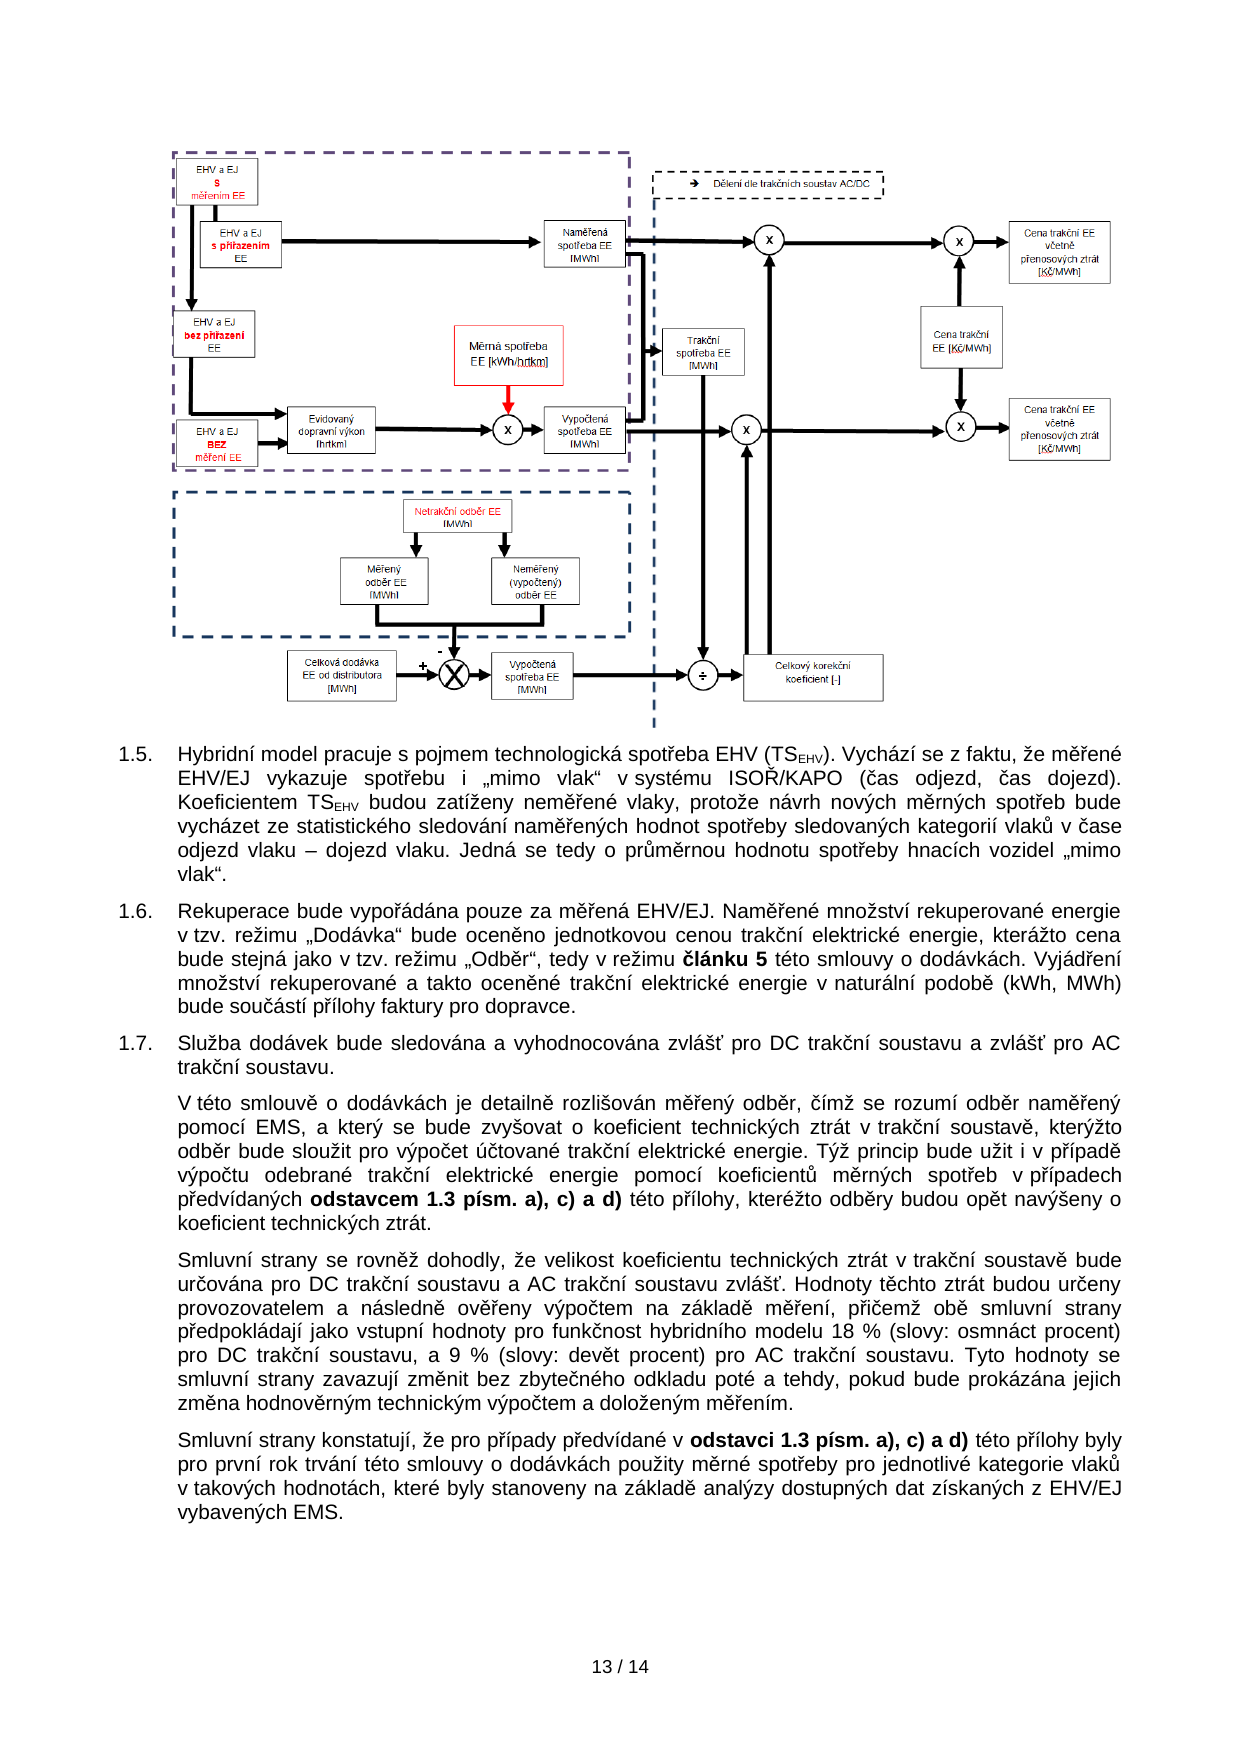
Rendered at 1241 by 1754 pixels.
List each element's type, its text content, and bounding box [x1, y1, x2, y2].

list Služba dodávek bude sledována a vyhodnocována zvlášť pro DC trakční soustavu a zvlášť pro AC trakční soustavu. [118, 1031, 1122, 1079]
list Smluvní strany konstatují, že pro případy předvídané v odstavci 1.3 písm. a), c) a d) této přílohy byly pro první rok trvání této smlouvy o dodávkách použity měrné spotřeby pro jednotlivé kategorie vlaků v takových hodnotách, které byly stanoveny na základě analýzy dostupných dat získaných z EHV/EJ vybavených EMS. [177, 1428, 1122, 1523]
list Smluvní strany se rovněž dohodly, že velikost koeficientu technických ztrát v trakční soustavě bude určována pro DC trakční soustavu a AC trakční soustavu zvlášť. Hodnoty těchto ztrát budou určeny provozovatelem a následně ověřeny výpočtem na základě měření, přičemž obě smluvní strany předpokládají jako vstupní hodnoty pro funkčnost hybridního modelu 18 % (slovy: osmnáct procent) pro DC trakční soustavu, a 9 % (slovy: devět procent) pro AC trakční soustavu. Tyto hodnoty se smluvní strany zavazují změnit bez zbytečného odkladu poté a tehdy, pokud bude prokázána jejich změna hodnověrným technickým výpočtem a doloženým měřením. [177, 1247, 1122, 1415]
list Hybridní model pracuje s pojmem technologická spotřeba EHV (TSEHV). Vychází se z faktu, že měřené EHV/EJ vykazuje spotřebu i „mimo vlak“ v systému ISOŘ/KAPO (čas odjezd, čas dojezd). Koeficientem TSEHV budou zatíženy neměřené vlaky, protože návrh nových měrných spotřeb bude vycházet ze statistického sledování naměřených hodnot spotřeby sledovaných kategorií vlaků v čase odjezd vlaku – dojezd vlaku. Jedná se tedy o průměrnou hodnotu spotřeby hnacích vozidel „mimo vlak“. [118, 742, 1122, 886]
picture [169, 147, 1115, 730]
list V této smlouvě o dodávkách je detailně rozlišován měřený odběr, čímž se rozumí odběr naměřený pomocí EMS, a který se bude zvyšovat o koeficient technických ztrát v trakční soustavě, kterýžto odběr bude sloužit pro výpočet účtované trakční elektrické energie. Týž princip bude užit i v případě výpočtu odebrané trakční elektrické energie pomocí koeficientů měrných spotřeb v případech předvídaných odstavcem 1.3 písm. a), c) a d) této přílohy, kteréžto odběry budou opět navýšeny o koeficient technických ztrát. [177, 1091, 1122, 1235]
list Rekuperace bude vypořádána pouze za měřená EHV/EJ. Naměřené množství rekuperované energie v tzv. režimu „Dodávka“ bude oceněno jednotkovou cenou trakční elektrické energie, kterážto cena bude stejná jako v tzv. režimu „Odběr“, tedy v režimu článku 5 této smlouvy o dodávkách. Vyjádření množství rekuperované a takto oceněné trakční elektrické energie v naturální podobě (kWh, MWh) bude součástí přílohy faktury pro dopravce. [118, 898, 1122, 1018]
